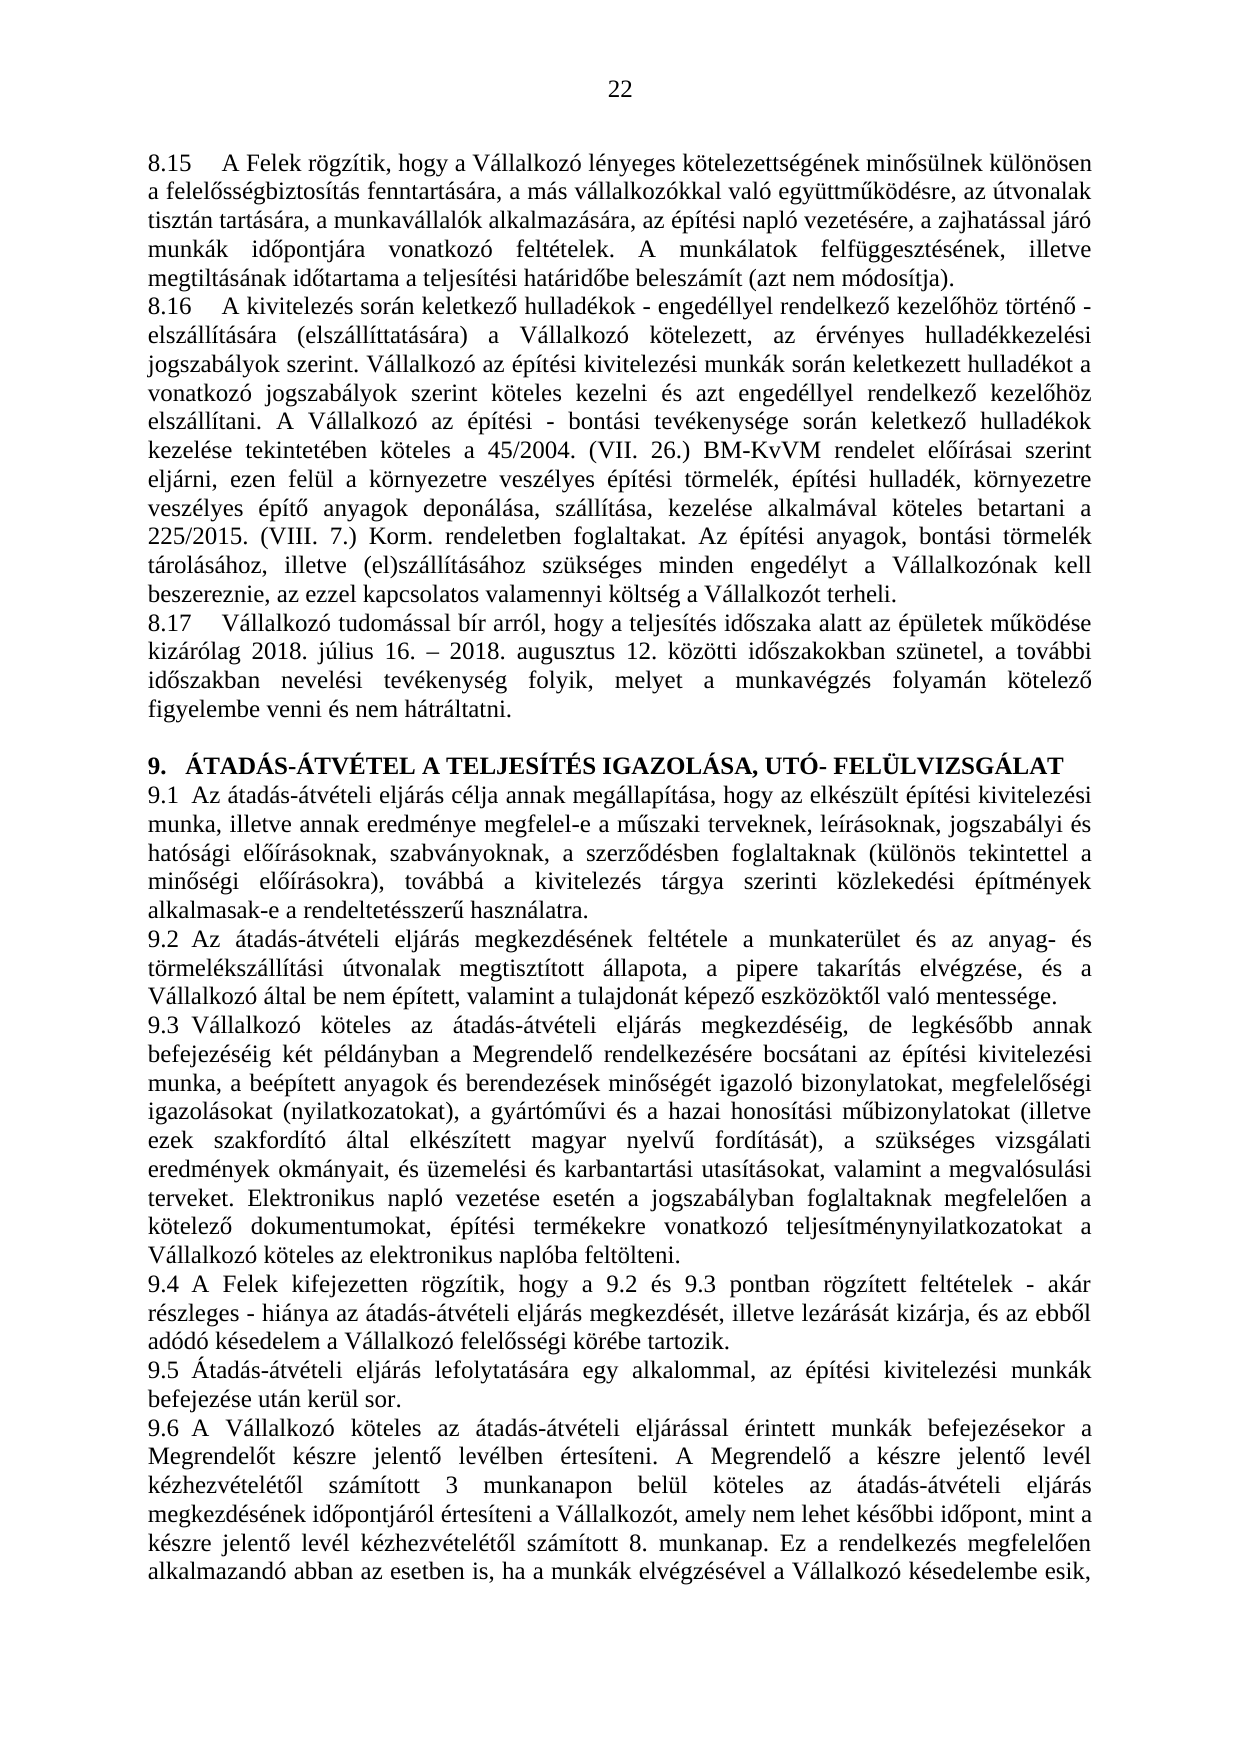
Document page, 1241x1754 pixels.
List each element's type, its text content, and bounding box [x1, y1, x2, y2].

list A Felek kifejezetten rögzítik, hogy a 9.2 és 9.3 pontban rögzített feltételek - akár részleges - hiánya az átadás-átvételi eljárás megkezdését, illetve lezárását kizárja, és az ebből adódó késedelem a Vállalkozó felelősségi körébe tartozik. [148, 1269, 1092, 1355]
list Vállalkozó tudomással bír arról, hogy a teljesítés időszaka alatt az épületek működése kizárólag 2018. július 16. – 2018. augusztus 12. közötti időszakokban szünetel, a további időszakban nevelési tevékenység folyik, melyet a munkavégzés folyamán kötelező figyelembe venni és nem hátráltatni. [148, 608, 1092, 723]
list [148, 1413, 1092, 1585]
text 9. ÁTADÁS-ÁTVÉTEL A TELJESÍTÉS IGAZOLÁSA, UTÓ- FELÜLVIZSGÁLAT [148, 751, 1092, 780]
list Az átadás-átvételi eljárás célja annak megállapítása, hogy az elkészült építési kivitelezési munka, illetve annak eredménye megfelel-e a műszaki terveknek, leírásoknak, jogszabályi és hatósági előírásoknak, szabványoknak, a szerződésben foglaltaknak (különös tekintettel a minőségi előírásokra), továbbá a kivitelezés tárgya szerinti közlekedési építmények alkalmasak-e a rendeltetésszerű használatra. [148, 780, 1092, 924]
list Vállalkozó köteles az átadás-átvételi eljárás megkezdéséig, de legkésőbb annak befejezéséig két példányban a Megrendelő rendelkezésére bocsátani az építési kivitelezési munka, a beépített anyagok és berendezések minőségét igazoló bizonylatokat, megfelelőségi igazolásokat (nyilatkozatokat), a gyártóművi és a hazai honosítási műbizonylatokat (illetve ezek szakfordító által elkészített magyar nyelvű fordítását), a szükséges vizsgálati eredmények okmányait, és üzemelési és karbantartási utasításokat, valamint a megvalósulási terveket. Elektronikus napló vezetése esetén a jogszabályban foglaltaknak megfelelően a kötelező dokumentumokat, építési termékekre vonatkozó teljesítménynyilatkozatokat a Vállalkozó köteles az elektronikus naplóba feltölteni. [148, 1010, 1092, 1269]
list A Felek rögzítik, hogy a Vállalkozó lényeges kötelezettségének minősülnek különösen a felelősségbiztosítás fenntartására, a más vállalkozókkal való együttműködésre, az útvonalak tisztán tartására, a munkavállalók alkalmazására, az építési napló vezetésére, a zajhatással járó munkák időpontjára vonatkozó feltételek. A munkálatok felfüggesztésének, illetve megtiltásának időtartama a teljesítési határidőbe beleszámít (azt nem módosítja). [148, 148, 1092, 291]
list A kivitelezés során keletkező hulladékok - engedéllyel rendelkező kezelőhöz történő -elszállítására (elszállíttatására) a Vállalkozó kötelezett, az érvényes hulladékkezelési jogszabályok szerint. Vállalkozó az építési kivitelezési munkák során keletkezett hulladékot a vonatkozó jogszabályok szerint köteles kezelni és azt engedéllyel rendelkező kezelőhöz elszállítani. A Vállalkozó az építési - bontási tevékenysége során keletkező hulladékok kezelése tekintetében köteles a 45/2004. (VII. 26.) BM-KvVM rendelet előírásai szerint eljárni, ezen felül a környezetre veszélyes építési törmelék, építési hulladék, környezetre veszélyes építő anyagok deponálása, szállítása, kezelése alkalmával köteles betartani a 225/2015. (VIII. 7.) Korm. rendeletben foglaltakat. Az építési anyagok, bontási törmelék tárolásához, illetve (el)szállításához szükséges minden engedélyt a Vállalkozónak kell beszereznie, az ezzel kapcsolatos valamennyi költség a Vállalkozót terheli. [148, 291, 1092, 608]
list Az átadás-átvételi eljárás megkezdésének feltétele a munkaterület és az anyag- és törmelékszállítási útvonalak megtisztított állapota, a pipere takarítás elvégzése, és a Vállalkozó által be nem épített, valamint a tulajdonát képező eszközöktől való mentessége. [148, 924, 1092, 1010]
list Átadás-átvételi eljárás lefolytatására egy alkalommal, az építési kivitelezési munkák befejezése után kerül sor. [148, 1355, 1092, 1413]
